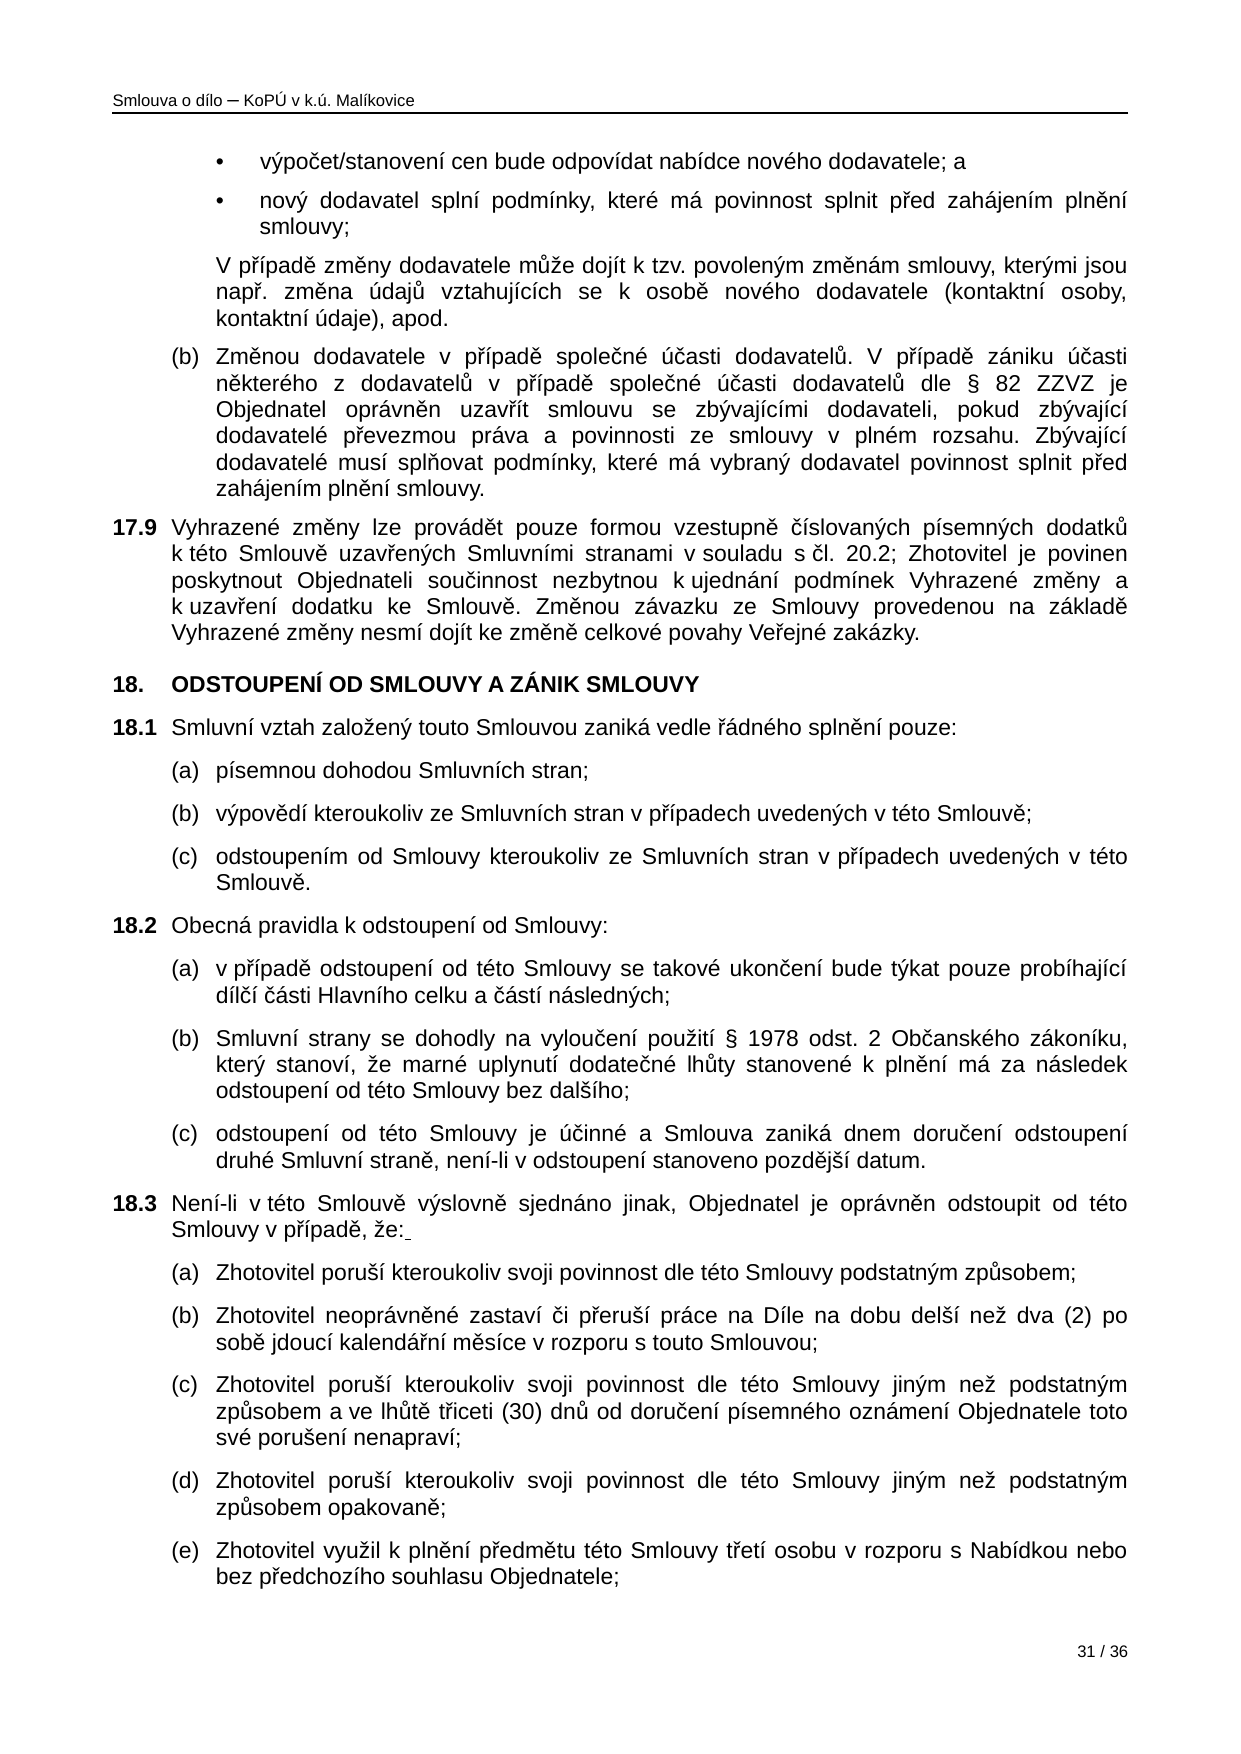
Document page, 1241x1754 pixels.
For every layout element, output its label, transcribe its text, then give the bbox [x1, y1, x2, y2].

text • výpočet/stanovení cen bude odpovídat nabídce nového dodavatele; a [216, 148, 1128, 174]
text Zhotovitel poruší kteroukoliv svoji povinnost dle této Smlouvy jiným než podstatným způsobem opakovaně; [171, 1467, 1128, 1520]
text • nový dodavatel splní podmínky, které má povinnost splnit před zahájením plnění smlouvy; [216, 187, 1128, 239]
text odstoupením od Smlouvy kteroukoliv ze Smluvních stran v případech uvedených v této Smlouvě. [171, 843, 1128, 896]
list Změnou dodavatele v případě společné účasti dodavatelů. V případě zániku účasti některého z dodavatelů v případě společné účasti dodavatelů dle § 82 ZZVZ je Objednatel oprávněn uzavřít smlouvu se zbývajícími dodavateli, pokud zbývající dodavatelé převezmou práva a povinnosti ze smlouvy v plném rozsahu. Zbývající dodavatelé musí splňovat podmínky, které má vybraný dodavatel povinnost splnit před zahájením plnění smlouvy. [171, 343, 1128, 501]
text Smluvní strany se dohodly na vyloučení použití § 1978 odst. 2 Občanského zákoníku, který stanoví, že marné uplynutí dodatečné lhůty stanovené k plnění má za následek odstoupení od této Smlouvy bez dalšího; [171, 1024, 1128, 1104]
text Smluvní vztah založený touto Smlouvou zaniká vedle řádného splnění pouze: [112, 714, 1128, 740]
text Zhotovitel poruší kteroukoliv svoji povinnost dle této Smlouvy jiným než podstatným způsobem a ve lhůtě třiceti (30) dnů od doručení písemného oznámení Objednatele toto své porušení nenapraví; [171, 1371, 1128, 1451]
text V případě změny dodavatele může dojít k tzv. povoleným změnám smlouvy, kterými jsou např. změna údajů vztahujících se k osobě nového dodavatele (kontaktní osoby, kontaktní údaje), apod. [216, 252, 1128, 331]
text odstoupení od této Smlouvy je účinné a Smlouva zaniká dnem doručení odstoupení druhé Smluvní straně, není-li v odstoupení stanoveno pozdější datum. [171, 1120, 1128, 1173]
text Vyhrazené změny lze provádět pouze formou vzestupně číslovaných písemných dodatků k této Smlouvě uzavřených Smluvními stranami v souladu s čl. 20.2; Zhotovitel je povinen poskytnout Objednateli součinnost nezbytnou k ujednání podmínek Vyhrazené změny a k uzavření dodatku ke Smlouvě. Změnou závazku ze Smlouvy provedenou na základě Vyhrazené změny nesmí dojít ke změně celkové povahy Veřejné zakázky. [112, 514, 1128, 646]
list písemnou dohodou Smluvních stran; [171, 757, 1128, 783]
text Obecná pravidla k odstoupení od Smlouvy: [112, 912, 1128, 938]
text výpovědí kteroukoliv ze Smluvních stran v případech uvedených v této Smlouvě; [171, 800, 1128, 826]
text ODSTOUPENÍ OD SMLOUVY a zánik smlouvy [112, 671, 1128, 697]
list v případě odstoupení od této Smlouvy se takové ukončení bude týkat pouze probíhající dílčí části Hlavního celku a částí následných; [171, 955, 1128, 1008]
list Zhotovitel neoprávněné zastaví či přeruší práce na Díle na dobu delší než dva (2) po sobě jdoucí kalendářní měsíce v rozporu s touto Smlouvou; [171, 1302, 1128, 1355]
list Zhotovitel poruší kteroukoliv svoji povinnost dle této Smlouvy podstatným způsobem; [171, 1259, 1128, 1285]
text Není-li v této Smlouvě výslovně sjednáno jinak, Objednatel je oprávněn odstoupit od této Smlouvy v případě, že: [112, 1190, 1128, 1242]
text Zhotovitel využil k plnění předmětu této Smlouvy třetí osobu v rozporu s Nabídkou nebo bez předchozího souhlasu Objednatele; [171, 1537, 1128, 1589]
